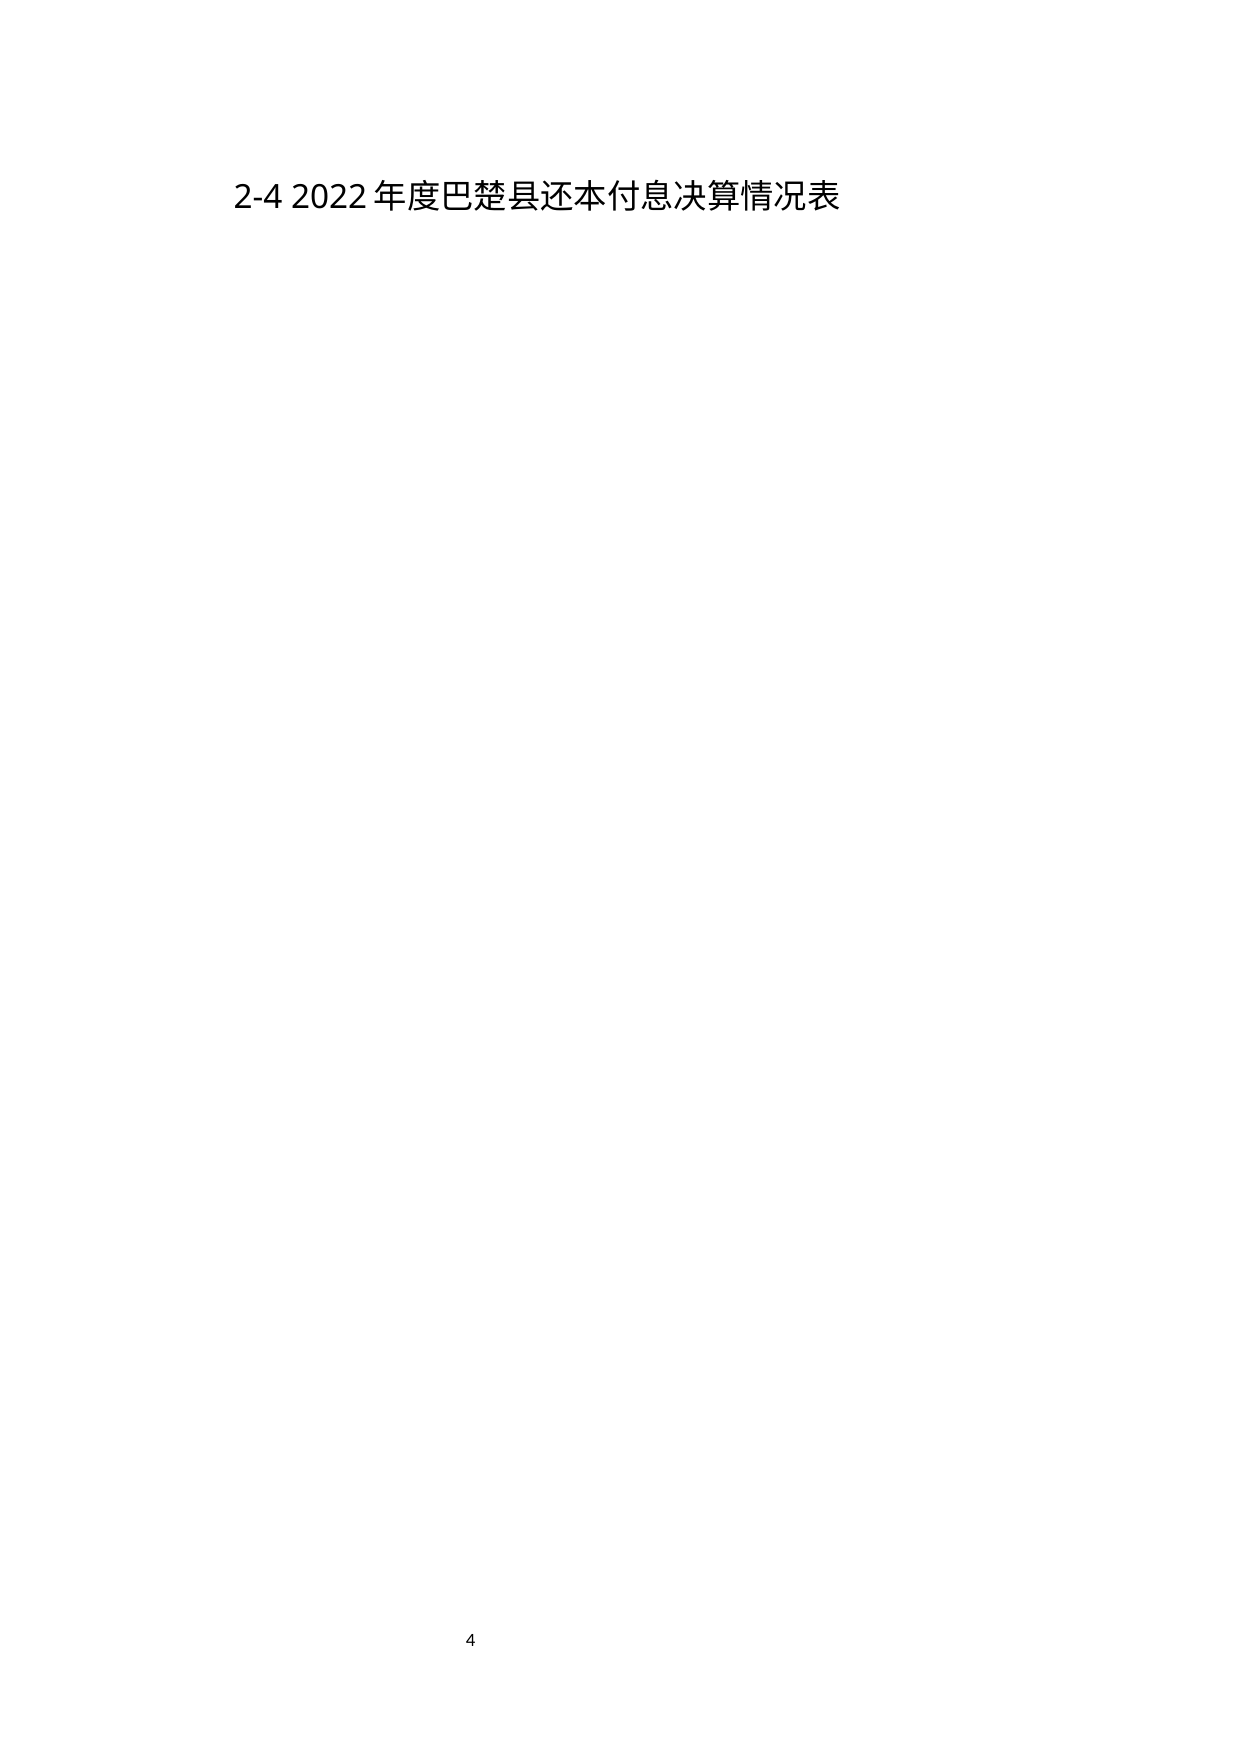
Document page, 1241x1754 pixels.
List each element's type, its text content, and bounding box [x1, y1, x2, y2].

text 2-4 2022年度巴楚县还本付息决算情况表 [167, 162, 1064, 227]
